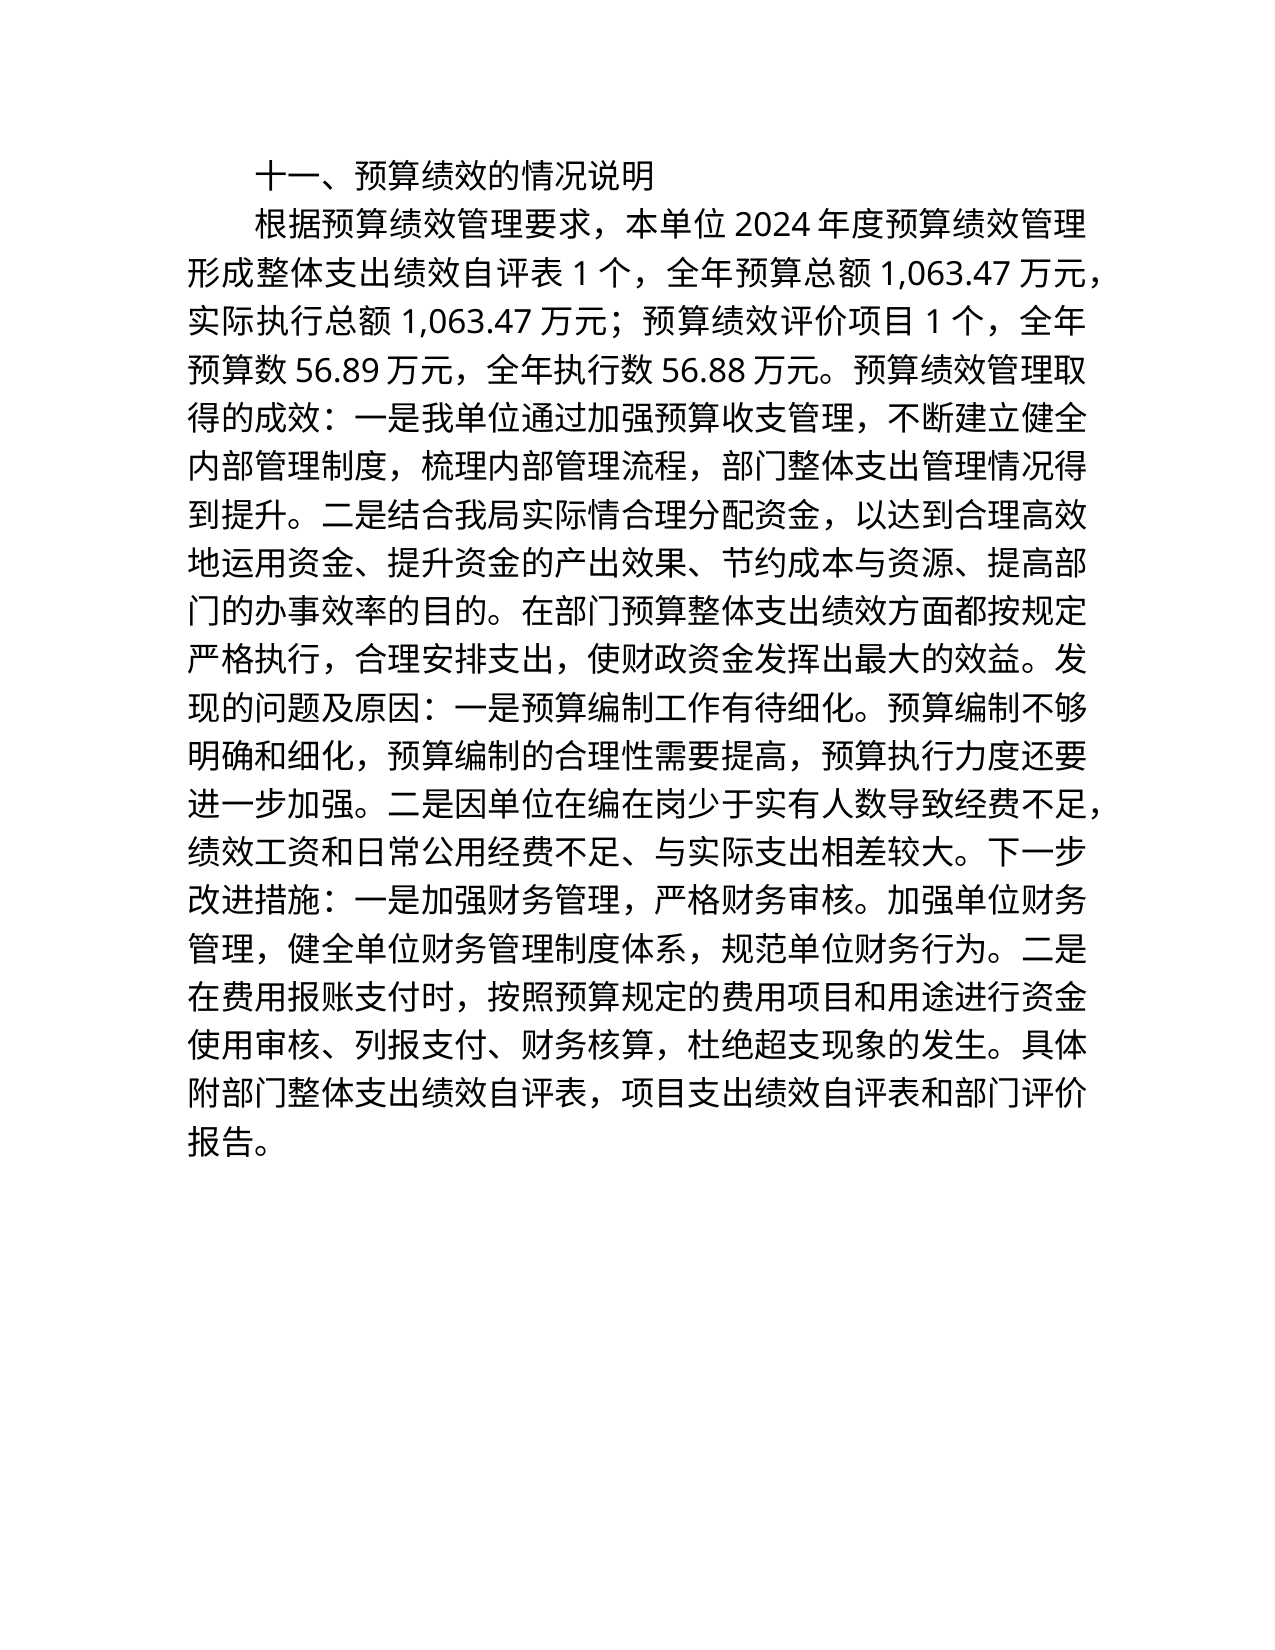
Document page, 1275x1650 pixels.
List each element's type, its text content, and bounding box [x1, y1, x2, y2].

text 根据预算绩效管理要求，本单位2024年度预算绩效管理形成整体支出绩效自评表1个，全年预算总额1,063.47万元，实际执行总额1,063.47万元；预算绩效评价项目1个，全年预算数56.89万元，全年执行数56.88万元。预算绩效管理取得的成效：一是我单位通过加强预算收支管理，不断建立健全内部管理制度，梳理内部管理流程，部门整体支出管理情况得到提升。二是结合我局实际情合理分配资金，以达到合理高效地运用资金、提升资金的产出效果、节约成本与资源、提高部门的办事效率的目的。在部门预算整体支出绩效方面都按规定严格执行，合理安排支出，使财政资金发挥出最大的效益。发现的问题及原因：一是预算编制工作有待细化。预算编制不够明确和细化，预算编制的合理性需要提高，预算执行力度还要进一步加强。二是因单位在编在岗少于实有人数导致经费不足，绩效工资和日常公用经费不足、与实际支出相差较大。下一步改进措施：一是加强财务管理，严格财务审核。加强单位财务管理，健全单位财务管理制度体系，规范单位财务行为。二是在费用报账支付时，按照预算规定的费用项目和用途进行资金使用审核、列报支付、财务核算，杜绝超支现象的发生。具体附部门整体支出绩效自评表，项目支出绩效自评表和部门评价报告。 [187, 198, 1087, 1164]
text 十一、预算绩效的情况说明 [187, 150, 1087, 198]
